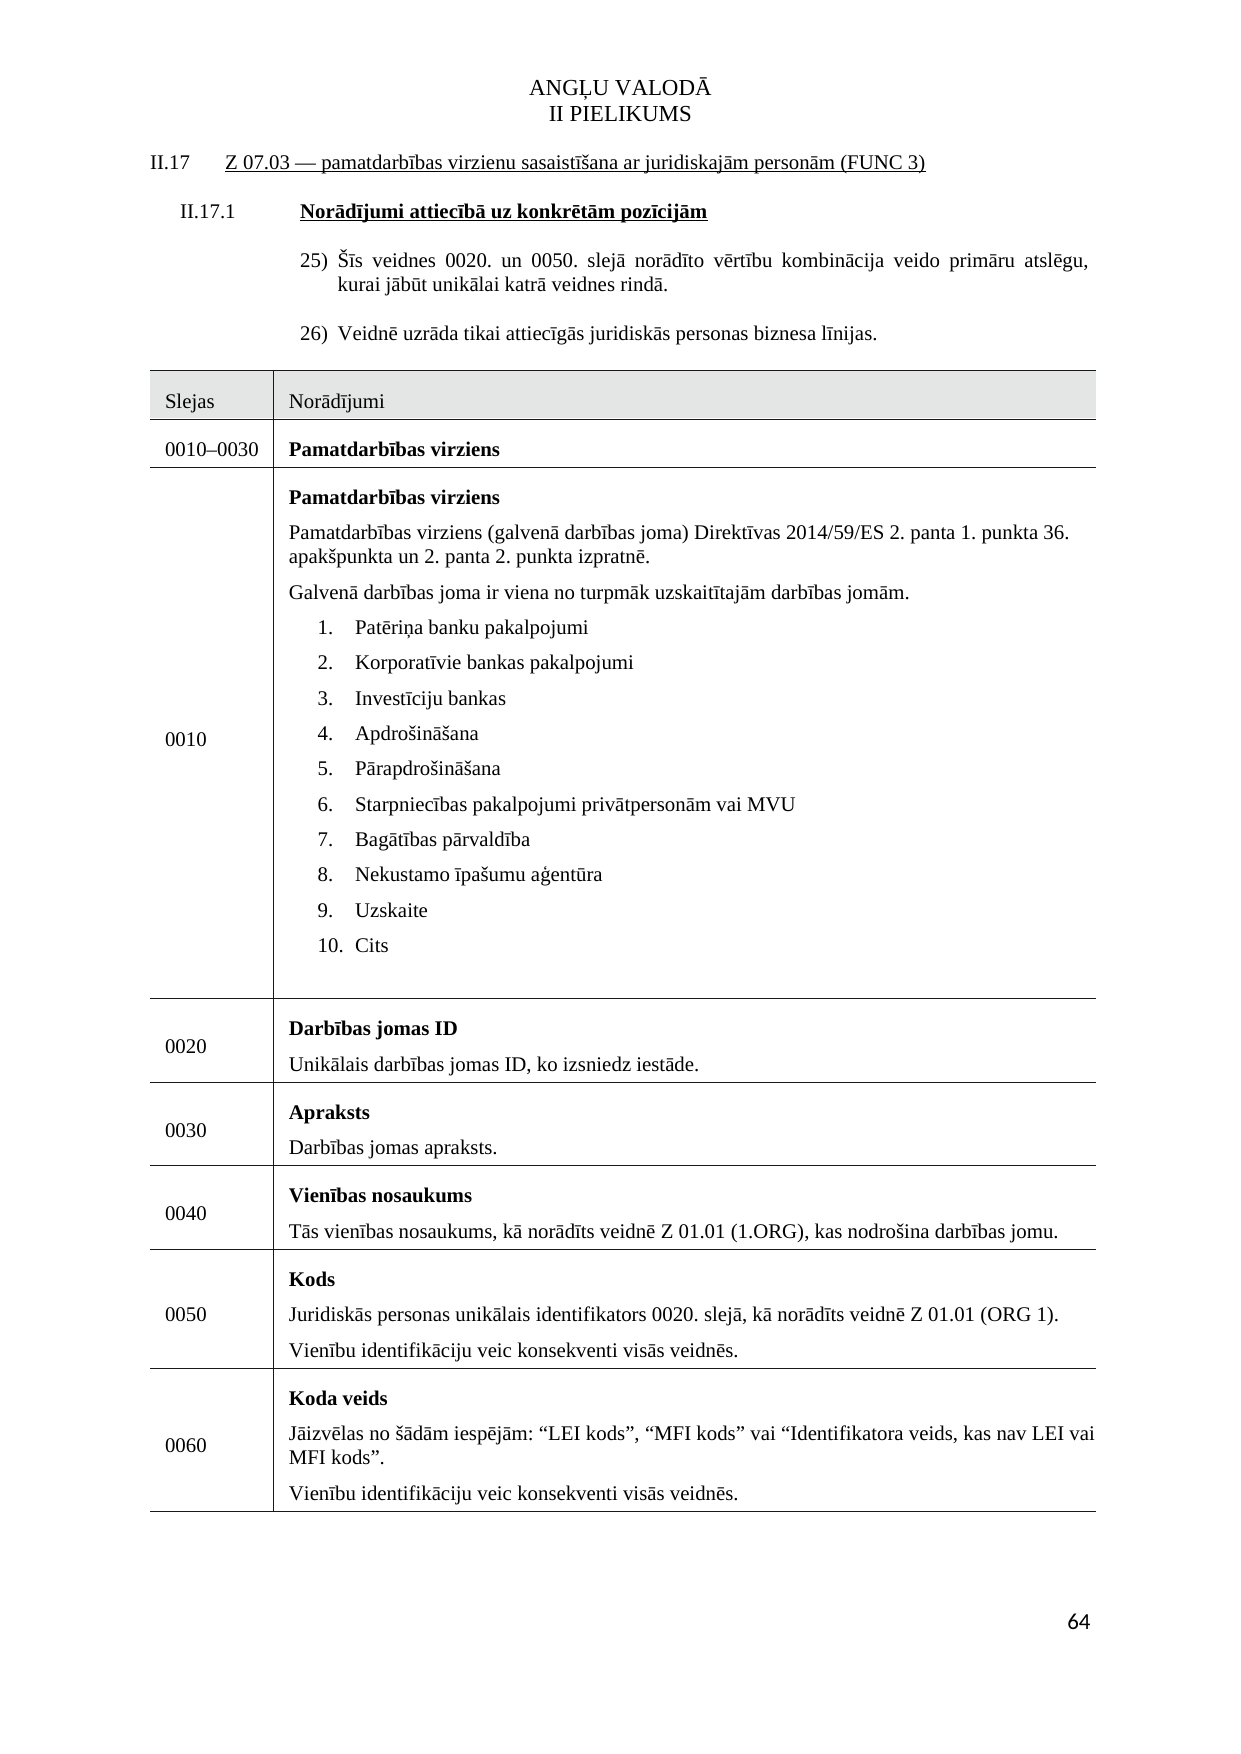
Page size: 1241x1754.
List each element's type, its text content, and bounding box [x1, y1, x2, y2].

table_cell 0060 [150, 1369, 273, 1511]
table_cell Vienības nosaukums Tās vienības nosaukums, kā norādīts veidnē Z 01.01 (1.ORG), kas nodrošina darbības jomu. [274, 1166, 1096, 1249]
table_cell Darbības jomas ID Unikālais darbības jomas ID, ko izsniedz iestāde. [274, 999, 1096, 1082]
list Veidnē uzrāda tikai attiecīgās juridiskās personas biznesa līnijas. [300, 321, 1090, 345]
table_cell Pamatdarbības virziens [274, 420, 1096, 467]
text Norādījumi attiecībā uz konkrētām pozīcijām [180, 199, 1090, 223]
table_cell 0040 [150, 1166, 273, 1249]
table_cell 0030 [150, 1083, 273, 1165]
table_cell Apraksts Darbības jomas apraksts. [274, 1083, 1096, 1165]
table_cell 0010–0030 [150, 420, 273, 467]
table_cell 0020 [150, 999, 273, 1082]
list Z 07.03 — pamatdarbības virzienu sasaistīšana ar juridiskajām personām (FUNC 3) [150, 150, 1090, 174]
table_cell Kods Juridiskās personas unikālais identifikators 0020. slejā, kā norādīts veidnē Z 01.01 (ORG 1). Vienību identifikāciju veic konsekventi visās veidnēs. [274, 1250, 1096, 1368]
table_cell 0050 [150, 1250, 273, 1368]
table_cell Koda veids Jāizvēlas no šādām iespējām: “LEI kods”, “MFI kods” vai “Identifikatora veids, kas nav LEI vai MFI kods”. Vienību identifikāciju veic konsekventi visās veidnēs. [274, 1369, 1096, 1511]
list Šīs veidnes 0020. un 0050. slejā norādīto vērtību kombinācija veido primāru atslēgu, kurai jābūt unikālai katrā veidnes rindā. [300, 248, 1090, 296]
table_cell Pamatdarbības virziens Pamatdarbības virziens (galvenā darbības joma) Direktīvas 2014/59/ES 2. panta 1. punkta 36. apakšpunkta un 2. panta 2. punkta izpratnē. Galvenā darbības joma ir viena no turpmāk uzskaitītajām darbības jomām. Patēriņa banku pakalpojumi Korporatīvie bankas pakalpojumi Investīciju bankas Apdrošināšana Pārapdrošināšana Starpniecības pakalpojumi privātpersonām vai MVU Bagātības pārvaldība Nekustamo īpašumu aģentūra Uzskaite Cits [274, 468, 1096, 998]
table_header Norādījumi [274, 371, 1096, 418]
table_header Slejas [150, 371, 273, 418]
table_cell 0010 [150, 468, 273, 998]
